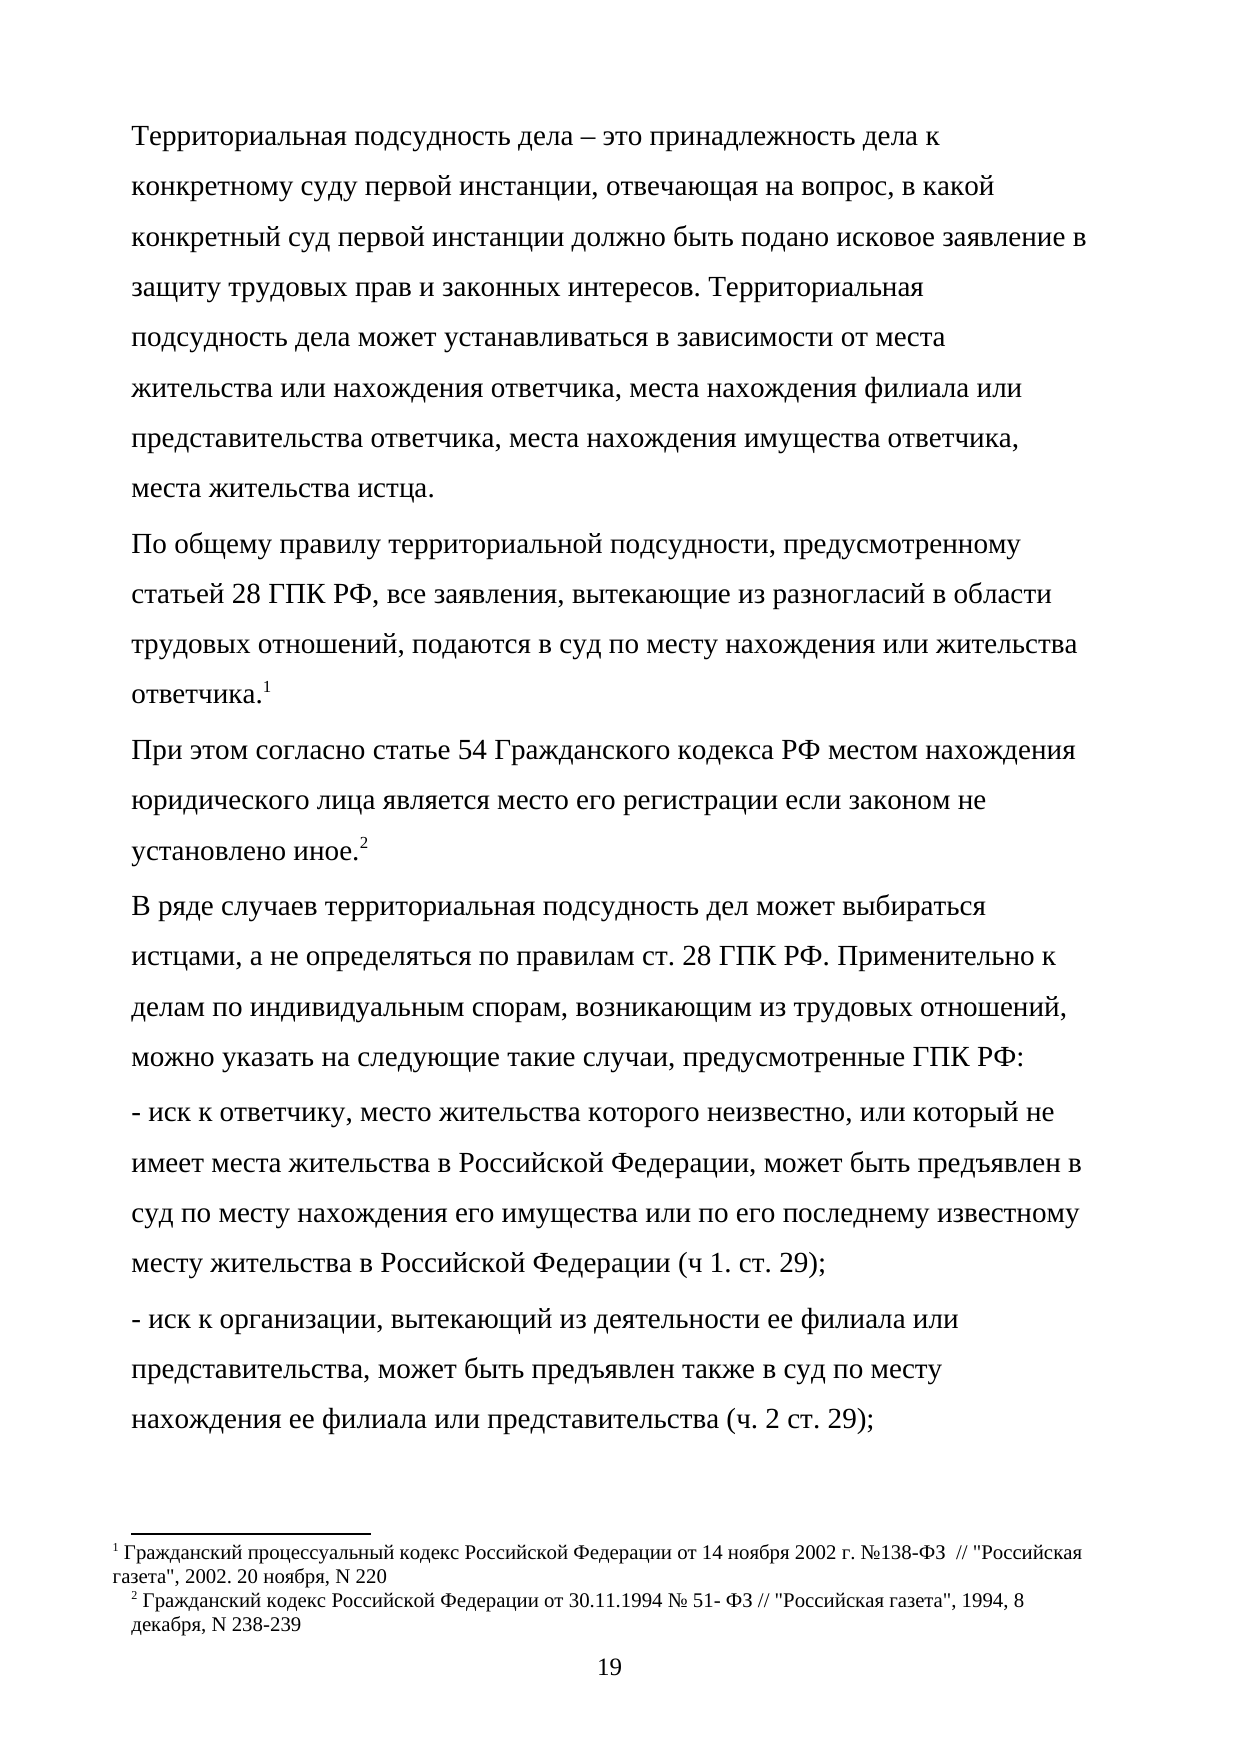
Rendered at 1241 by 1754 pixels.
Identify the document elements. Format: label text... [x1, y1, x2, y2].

text Территориальная подсудность дела – это принадлежность дела к конкретному суду первой инстанции, отвечающая на вопрос, в какой конкретный суд первой инстанции должно быть подано исковое заявление в защиту трудовых прав и законных интересов. Территориальная подсудность дела может устанавливаться в зависимости от места жительства или нахождения ответчика, места нахождения филиала или представительства ответчика, места нахождения имущества ответчика, места жительства истца. [131, 118, 1087, 504]
text - иск к организации, вытекающий из деятельности ее филиала или представительства, может быть предъявлен также в суд по месту нахождения ее филиала или представительства (ч. 2 ст. 29); [131, 1301, 1087, 1435]
text При этом согласно статье 54 Гражданского кодекса РФ местом нахождения юридического лица является место его регистрации если законом не установлено иное. [131, 732, 1087, 866]
text По общему правилу территориальной подсудности, предусмотренному статьей 28 ГПК РФ, все заявления, вытекающие из разногласий в области трудовых отношений, подаются в суд по месту нахождения или жительства ответчика. [131, 526, 1087, 710]
text - иск к ответчику, место жительства которого неизвестно, или который не имеет места жительства в Российской Федерации, может быть предъявлен в суд по месту нахождения его имущества или по его последнему известному месту жительства в Российской Федерации (ч 1. ст. 29); [131, 1094, 1087, 1279]
text В ряде случаев территориальная подсудность дел может выбираться истцами, а не определяться по правилам ст. 28 ГПК РФ. Применительно к делам по индивидуальным спорам, возникающим из трудовых отношений, можно указать на следующие такие случаи, предусмотренные ГПК РФ: [131, 888, 1087, 1073]
